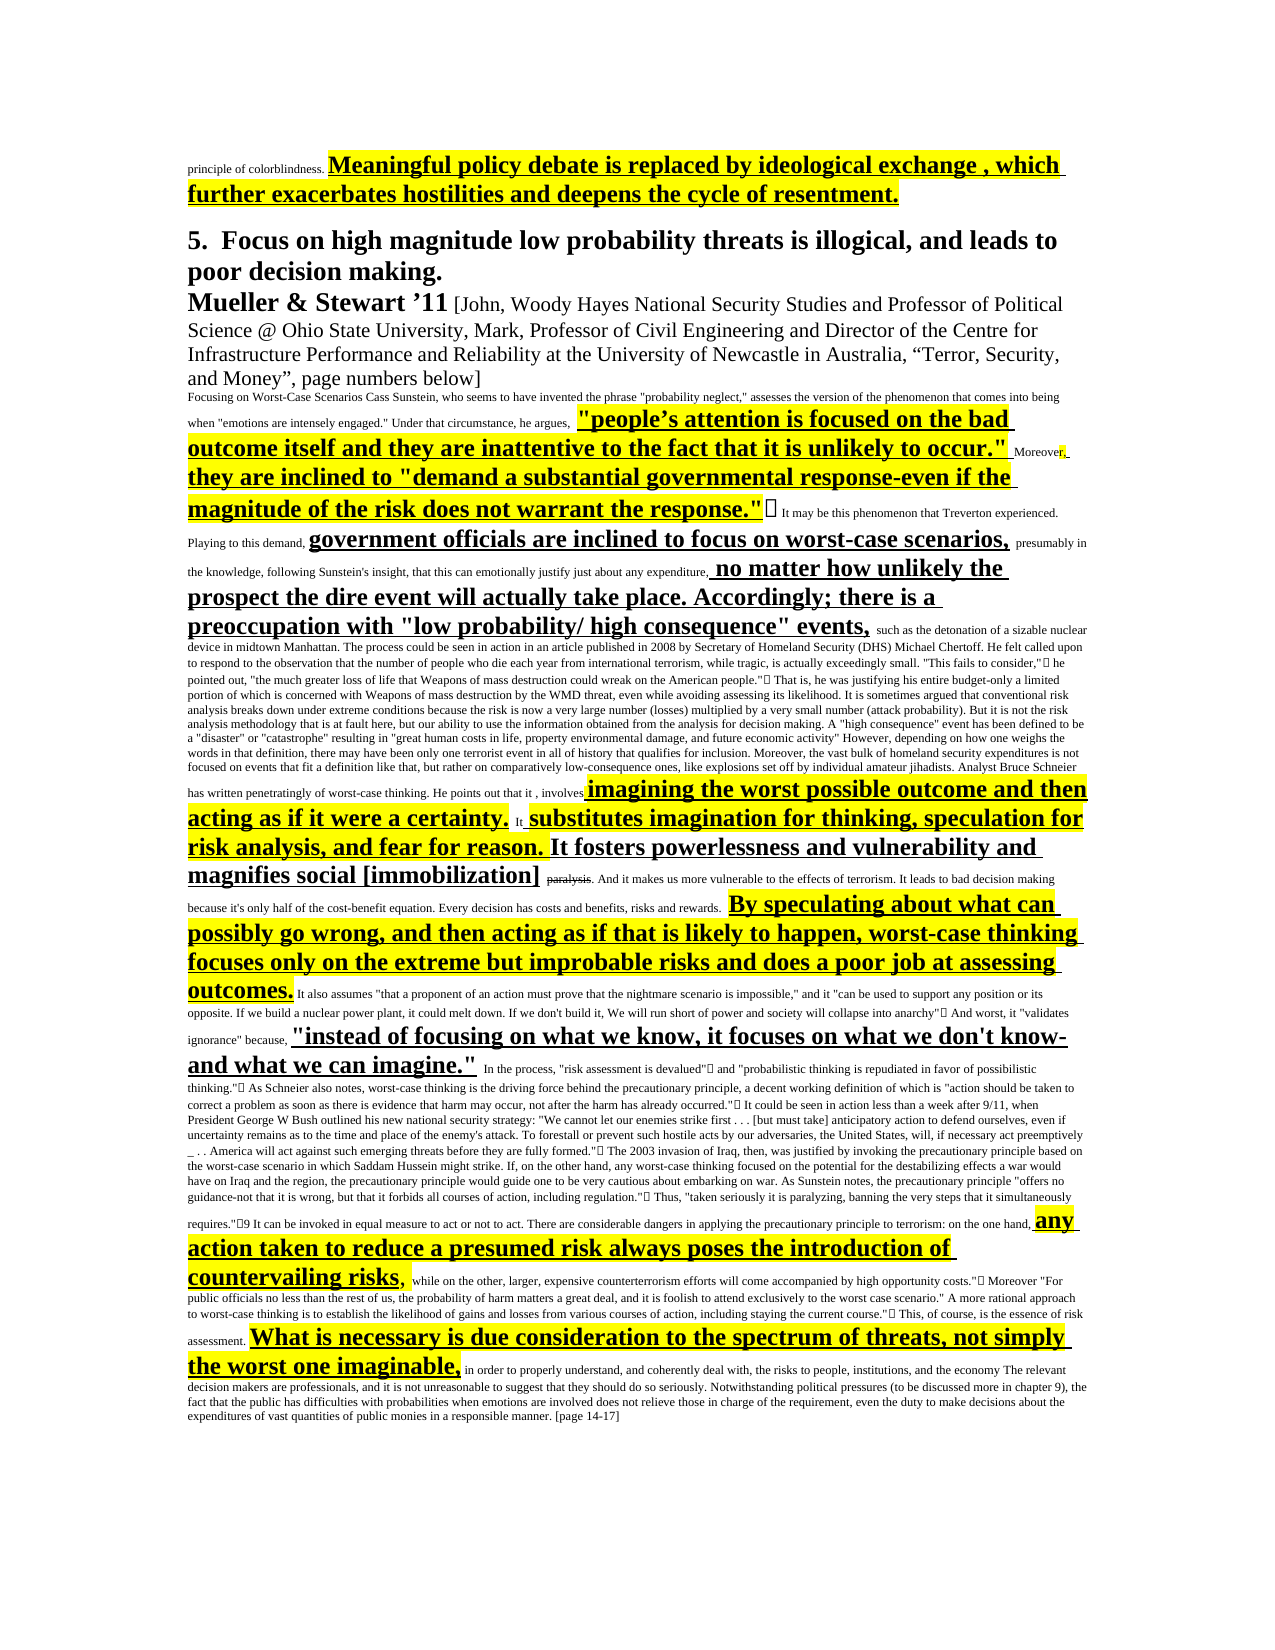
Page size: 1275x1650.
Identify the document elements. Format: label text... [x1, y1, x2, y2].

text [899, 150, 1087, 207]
text 5. Focus on high magnitude low probability threats is illogical, and leads to poor decision making. [187, 224, 1087, 286]
text Mueller & Stewart ’11 [John, Woody Hayes National Security Studies and Professor of Political Science @ Ohio State University, Mark, Professor of Civil Engineering and Director of the Centre for Infrastructure Performance and Reliability at the University of Newcastle in Australia, “Terror, Security, and Money”, page numbers below] [187, 286, 1087, 390]
text Focusing on Worst-Case Scenarios Cass Sunstein, who seems to have invented the phrase "probability neglect," assesses the version of the phenomenon that comes into being when "emotions are intensely engaged." Under that circumstance, he argues, "people’s attention is focused on the bad outcome itself and they are inattentive to the fact that it is unlikely to occur." Moreover, they are inclined to "demand a substantial governmental response-even if the magnitude of the risk does not warrant the response." It may be this phenomenon that Treverton experienced. Playing to this demand, government officials are inclined to focus on worst-case scenarios, presumably in the knowledge, following Sunstein's insight, that this can emotionally justify just about any expenditure, no matter how unlikely the prospect the dire event will actually take place. Accordingly; there is a preoccupation with "low probability/ high consequence" events, such as the detonation of a sizable nuclear device in midtown Manhattan. The process could be seen in action in an article published in 2008 by Secretary of Homeland Security (DHS) Michael Chertoff. He felt called upon to respond to the observation that the number of people who die each year from international terrorism, while tragic, is actually exceedingly small. "This fails to consider," he pointed out, "the much greater loss of life that Weapons of mass destruction could wreak on the American people." That is, he was justifying his entire budget-only a limited portion of which is concerned with Weapons of mass destruction by the WMD threat, even while avoiding assessing its likelihood. It is sometimes argued that conventional risk analysis breaks down under extreme conditions because the risk is now a very large number (losses) multiplied by a very small number (attack probability). But it is not the risk analysis methodology that is at fault here, but our ability to use the information obtained from the analysis for decision making. A "high consequence" event has been defined to be a "disaster" or "catastrophe" resulting in "great human costs in life, property environmental damage, and future economic activity" However, depending on how one weighs the words in that definition, there may have been only one terrorist event in all of history that qualifies for inclusion. Moreover, the vast bulk of homeland security expenditures is not focused on events that fit a definition like that, but rather on comparatively low-consequence ones, like explosions set off by individual amateur jihadists. Analyst Bruce Schneier has written penetratingly of worst-case thinking. He points out that it , involves imagining the worst possible outcome and then acting as if it were a certainty. It substitutes imagination for thinking, speculation for risk analysis, and fear for reason. It fosters powerlessness and vulnerability and magnifies social [immobilization] paralysis. And it makes us more vulnerable to the effects of terrorism. It leads to bad decision making because it's only half of the cost-benefit equation. Every decision has costs and benefits, risks and rewards. By speculating about what can possibly go wrong, and then acting as if that is likely to happen, worst-case thinking focuses only on the extreme but improbable risks and does a poor job at assessing outcomes. It also assumes "that a proponent of an action must prove that the nightmare scenario is impossible," and it "can be used to support any position or its opposite. If we build a nuclear power plant, it could melt down. If we don't build it, We will run short of power and society will collapse into anarchy" And worst, it "validates ignorance" because, "instead of focusing on what we know, it focuses on what we don't know-and what we can imagine." In the process, "risk assessment is devalued" and "probabilistic thinking is repudiated in favor of possibilistic thinking." As Schneier also notes, worst-case thinking is the driving force behind the precautionary principle, a decent working definition of which is "action should be taken to correct a problem as soon as there is evidence that harm may occur, not after the harm has already occurred." It could be seen in action less than a week after 9/11, when President George W Bush outlined his new national security strategy: "We cannot let our enemies strike first . . . [but must take] anticipatory action to defend ourselves, even if uncertainty remains as to the time and place of the enemy's attack. To forestall or prevent such hostile acts by our adversaries, the United States, will, if necessary act preemptively _ . . America will act against such emerging threats before they are fully formed." The 2003 invasion of Iraq, then, was justified by invoking the precautionary principle based on the worst-case scenario in which Saddam Hussein might strike. If, on the other hand, any worst-case thinking focused on the potential for the destabilizing effects a war would have on Iraq and the region, the precautionary principle would guide one to be very cautious about embarking on war. As Sunstein notes, the precautionary principle "offers no guidance-not that it is wrong, but that it forbids all courses of action, including regulation." Thus, "taken seriously it is paralyzing, banning the very steps that it simultaneously requires."9 It can be invoked in equal measure to act or not to act. There are considerable dangers in applying the precautionary principle to terrorism: on the one hand, any action taken to reduce a presumed risk always poses the introduction of countervailing risks, while on the other, larger, expensive counterterrorism efforts will come accompanied by high opportunity costs." Moreover "For public officials no less than the rest of us, the probability of harm matters a great deal, and it is foolish to attend exclusively to the worst case scenario." A more rational approach to worst-case thinking is to establish the likelihood of gains and losses from various courses of action, including staying the current course." This, of course, is the essence of risk assessment. What is necessary is due consideration to the spectrum of threats, not simply the worst one imaginable, in order to properly understand, and coherently deal with, the risks to people, institutions, and the economy The relevant decision makers are professionals, and it is not unreasonable to suggest that they should do so seriously. Notwithstanding political pressures (to be discussed more in chapter 9), the fact that the public has difficulties with probabilities when emotions are involved does not relieve those in charge of the requirement, even the duty to make decisions about the expenditures of vast quantities of public monies in a responsible manner. [page 14-17] [187, 803, 1087, 1423]
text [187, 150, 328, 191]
